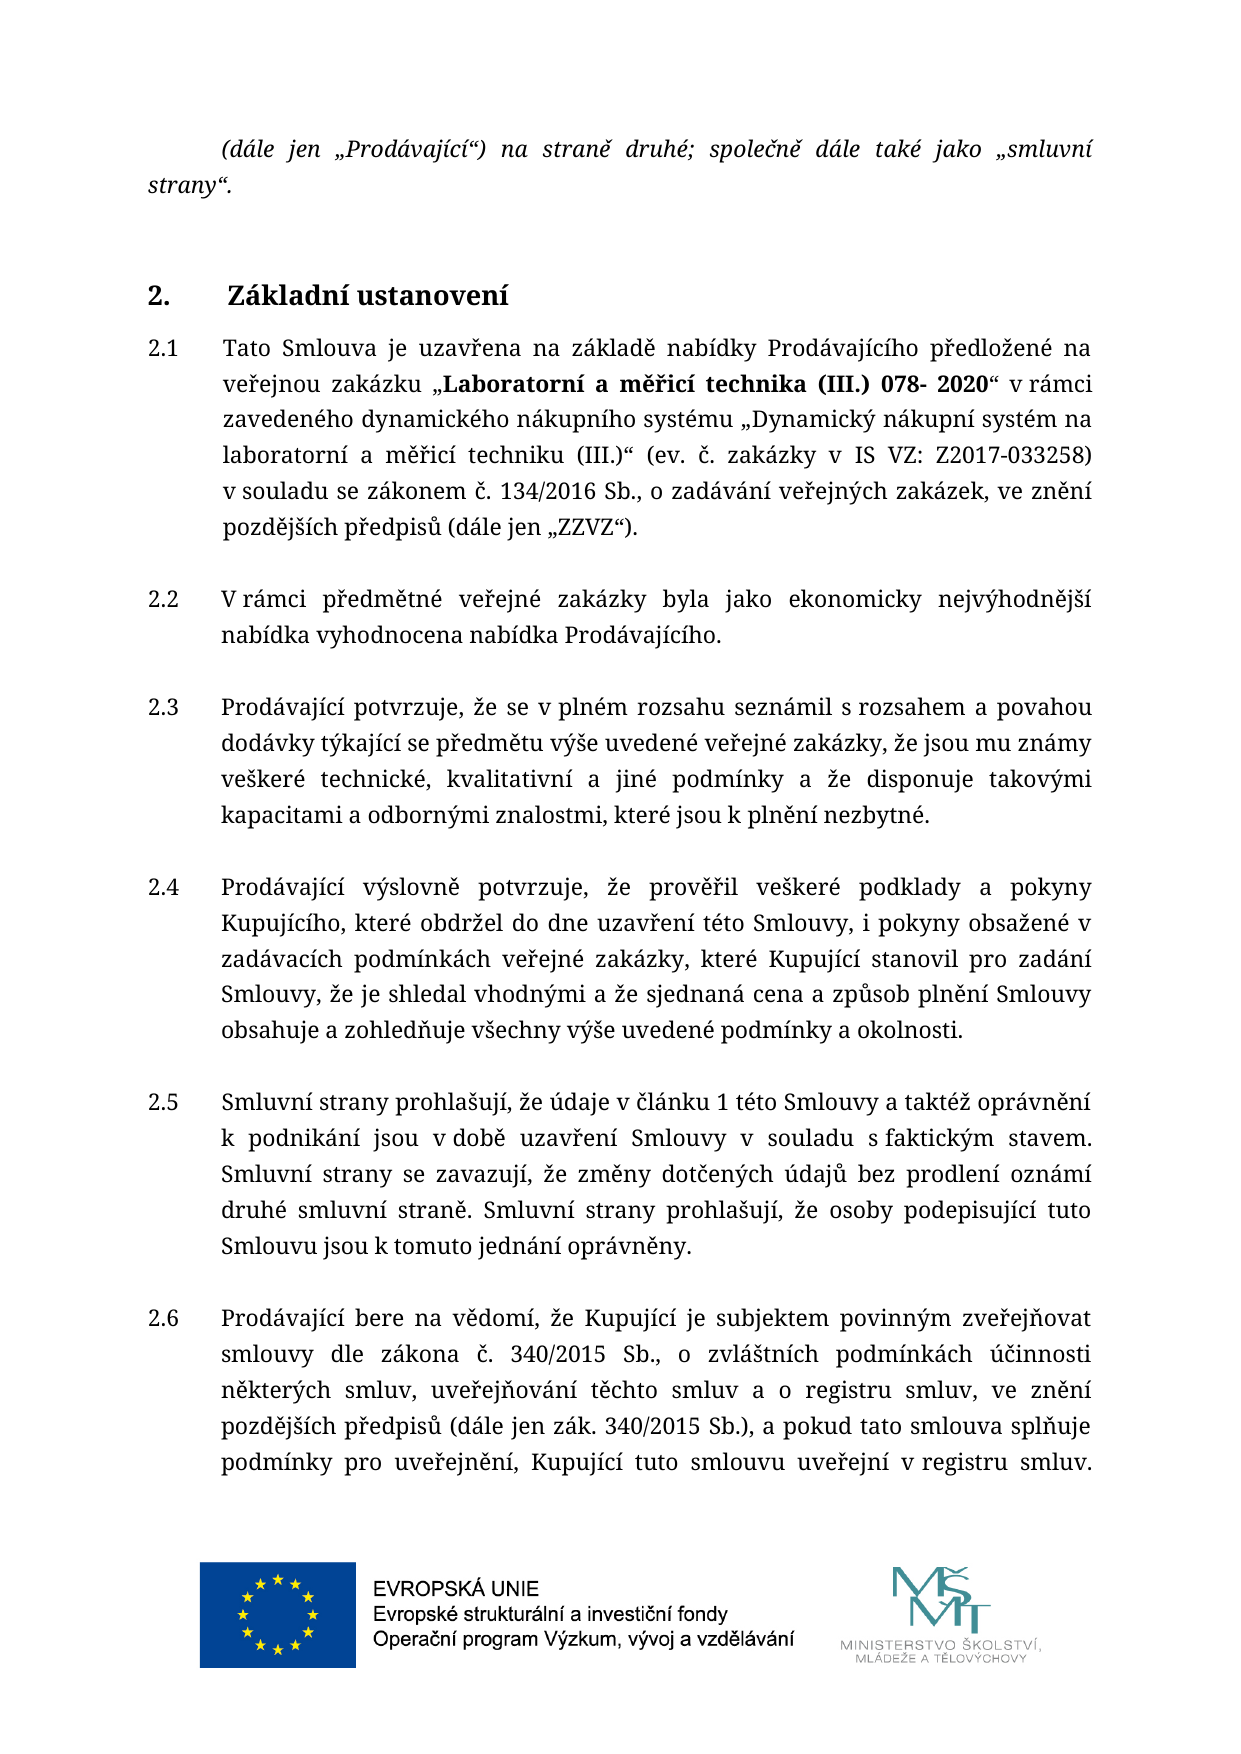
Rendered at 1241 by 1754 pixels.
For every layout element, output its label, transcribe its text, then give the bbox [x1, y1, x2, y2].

text 2. Základní ustanovení [148, 277, 1093, 313]
text 2.3 Prodávající potvrzuje, že se v plném rozsahu seznámil s rozsahem a povahou dodávky týkající se předmětu výše uvedené veřejné zakázky, že jsou mu známy veškeré technické, kvalitativní a jiné podmínky a že disponuje takovými kapacitami a odbornými znalostmi, které jsou k plnění nezbytné. [148, 691, 1093, 830]
text 2.2 V rámci předmětné veřejné zakázky byla jako ekonomicky nejvýhodnější nabídka vyhodnocena nabídka Prodávajícího. [148, 583, 1093, 650]
text 2.1 Tato Smlouva je uzavřena na základě nabídky Prodávajícího předložené na veřejnou zakázku „Laboratorní a měřicí technika (III.) 078- 2020“ v rámci zavedeného dynamického nákupního systému „Dynamický nákupní systém na laboratorní a měřicí techniku (III.)“ (ev. č. zakázky v IS VZ: Z2017-033258) v souladu se zákonem č. 134/2016 Sb., o zadávání veřejných zakázek, ve znění pozdějších předpisů (dále jen „ZZVZ“). [148, 332, 1093, 542]
picture [147, 1509, 1093, 1720]
text (dále jen „Prodávající“) na straně druhé; společně dále také jako „smluvní strany“. [148, 133, 1093, 200]
text 2.4 Prodávající výslovně potvrzuje, že prověřil veškeré podklady a pokyny Kupujícího, které obdržel do dne uzavření této Smlouvy, i pokyny obsažené v zadávacích podmínkách veřejné zakázky, které Kupující stanovil pro zadání Smlouvy, že je shledal vhodnými a že sjednaná cena a způsob plnění Smlouvy obsahuje a zohledňuje všechny výše uvedené podmínky a okolnosti. [148, 871, 1093, 1046]
text 2.5 Smluvní strany prohlašují, že údaje v článku 1 této Smlouvy a taktéž oprávnění k podnikání jsou v době uzavření Smlouvy v souladu s faktickým stavem. Smluvní strany se zavazují, že změny dotčených údajů bez prodlení oznámí druhé smluvní straně. Smluvní strany prohlašují, že osoby podepisující tuto Smlouvu jsou k tomuto jednání oprávněny. [148, 1086, 1093, 1261]
